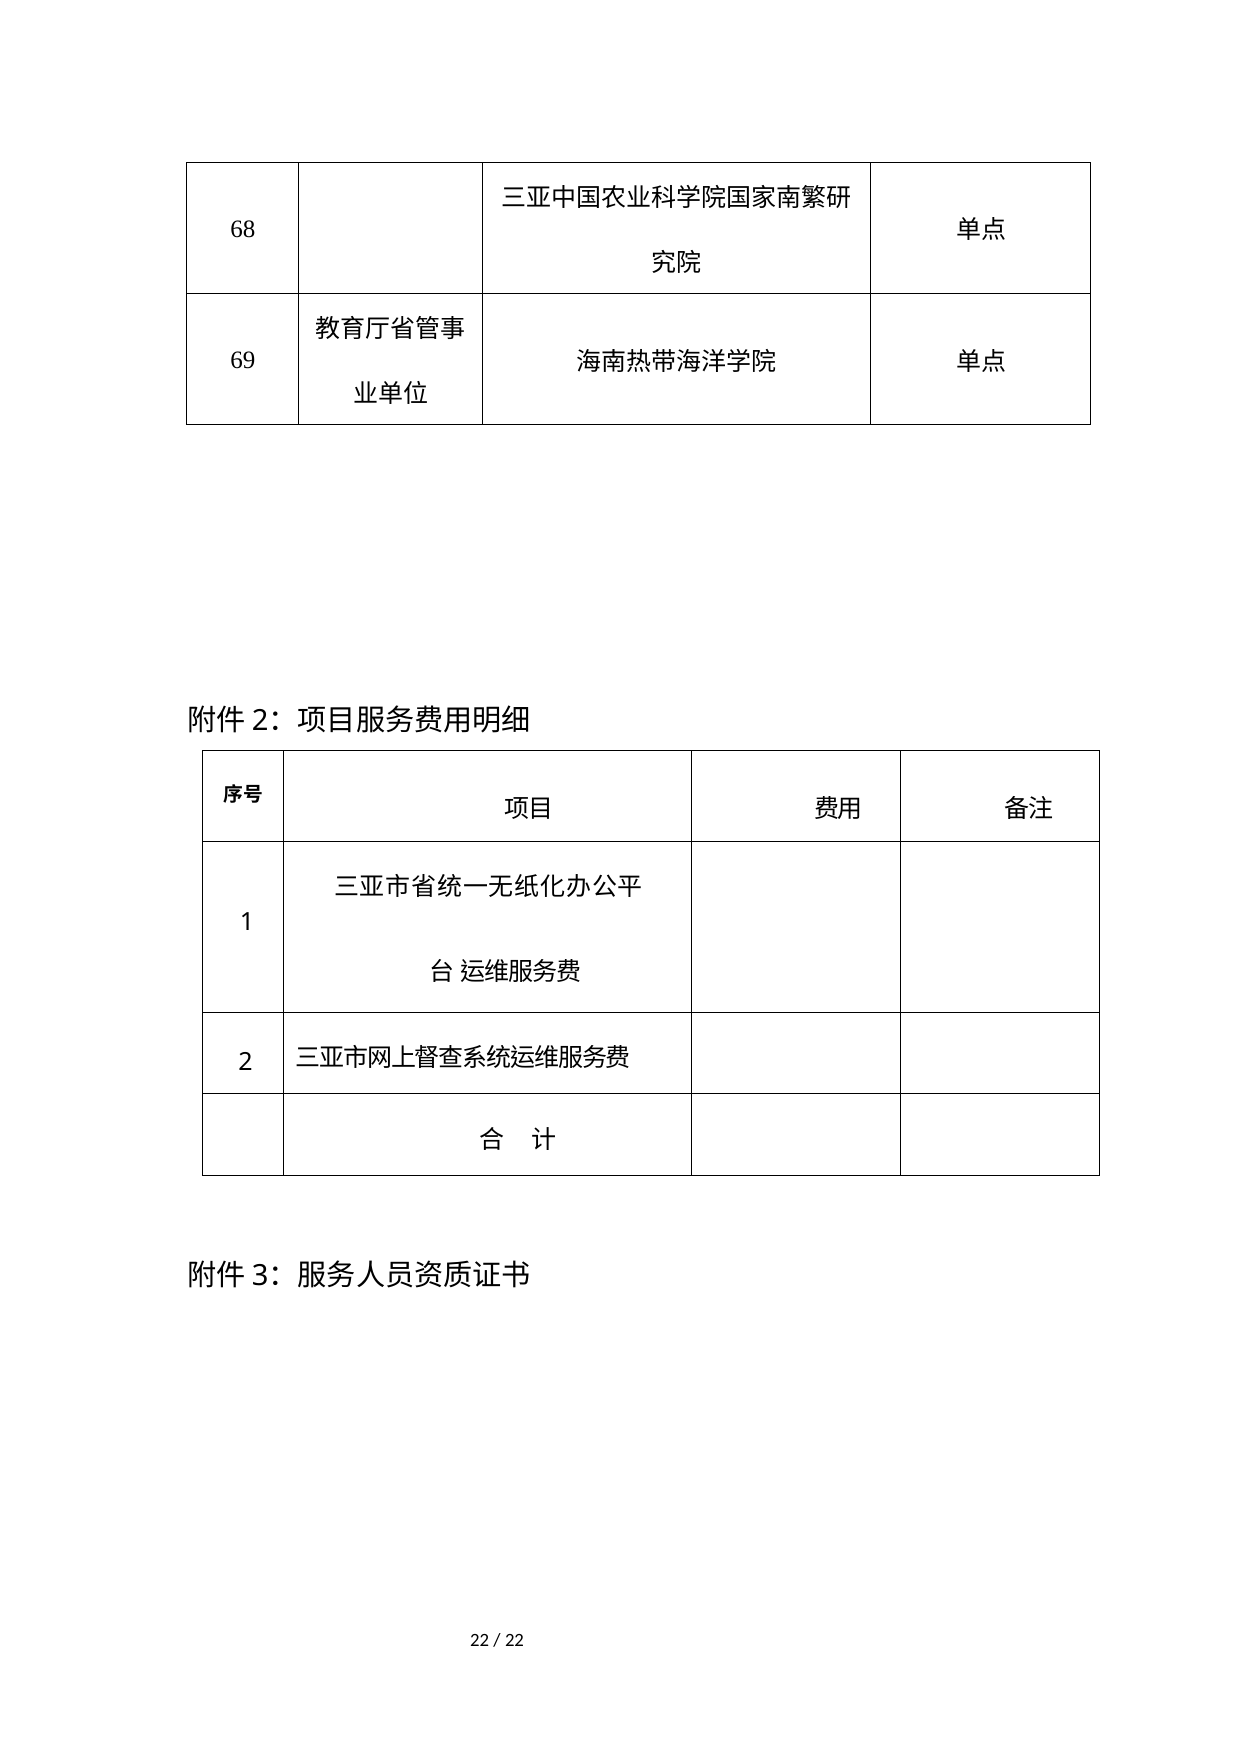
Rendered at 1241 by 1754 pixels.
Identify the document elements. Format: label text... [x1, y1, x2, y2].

table_cell 1 [203, 842, 283, 1011]
table_cell 2 [203, 1013, 283, 1093]
table_cell 合 计 [284, 1094, 691, 1175]
table_cell 海南热带海洋学院 [483, 294, 870, 424]
table_cell 三亚市省统一无纸化办公平台 运维服务费 [284, 842, 691, 1011]
table_cell 教育厅省管事业单位 [299, 294, 482, 424]
table_cell 68 [187, 163, 298, 293]
text 附件3：服务人员资质证书 [187, 1241, 1053, 1306]
table_header 项目 [284, 751, 691, 841]
table_cell [692, 842, 900, 1011]
table_cell 三亚中国农业科学院国家南繁研究院 [483, 163, 870, 293]
table_header 序号 [203, 751, 283, 841]
subtitle 附件2：项目服务费用明细 [187, 685, 1053, 750]
table_cell [901, 1013, 1099, 1093]
table_cell [692, 1013, 900, 1093]
table_cell [203, 1094, 283, 1175]
table_cell 单点 [871, 294, 1090, 424]
table_cell [901, 842, 1099, 1011]
table_cell [901, 1094, 1099, 1175]
table_cell 三亚市网上督查系统运维服务费 [284, 1013, 691, 1093]
table_header 备注 [901, 751, 1099, 841]
table_cell 单点 [871, 163, 1090, 293]
table_cell [692, 1094, 900, 1175]
table_header 费用 [692, 751, 900, 841]
table_cell 69 [187, 294, 298, 424]
